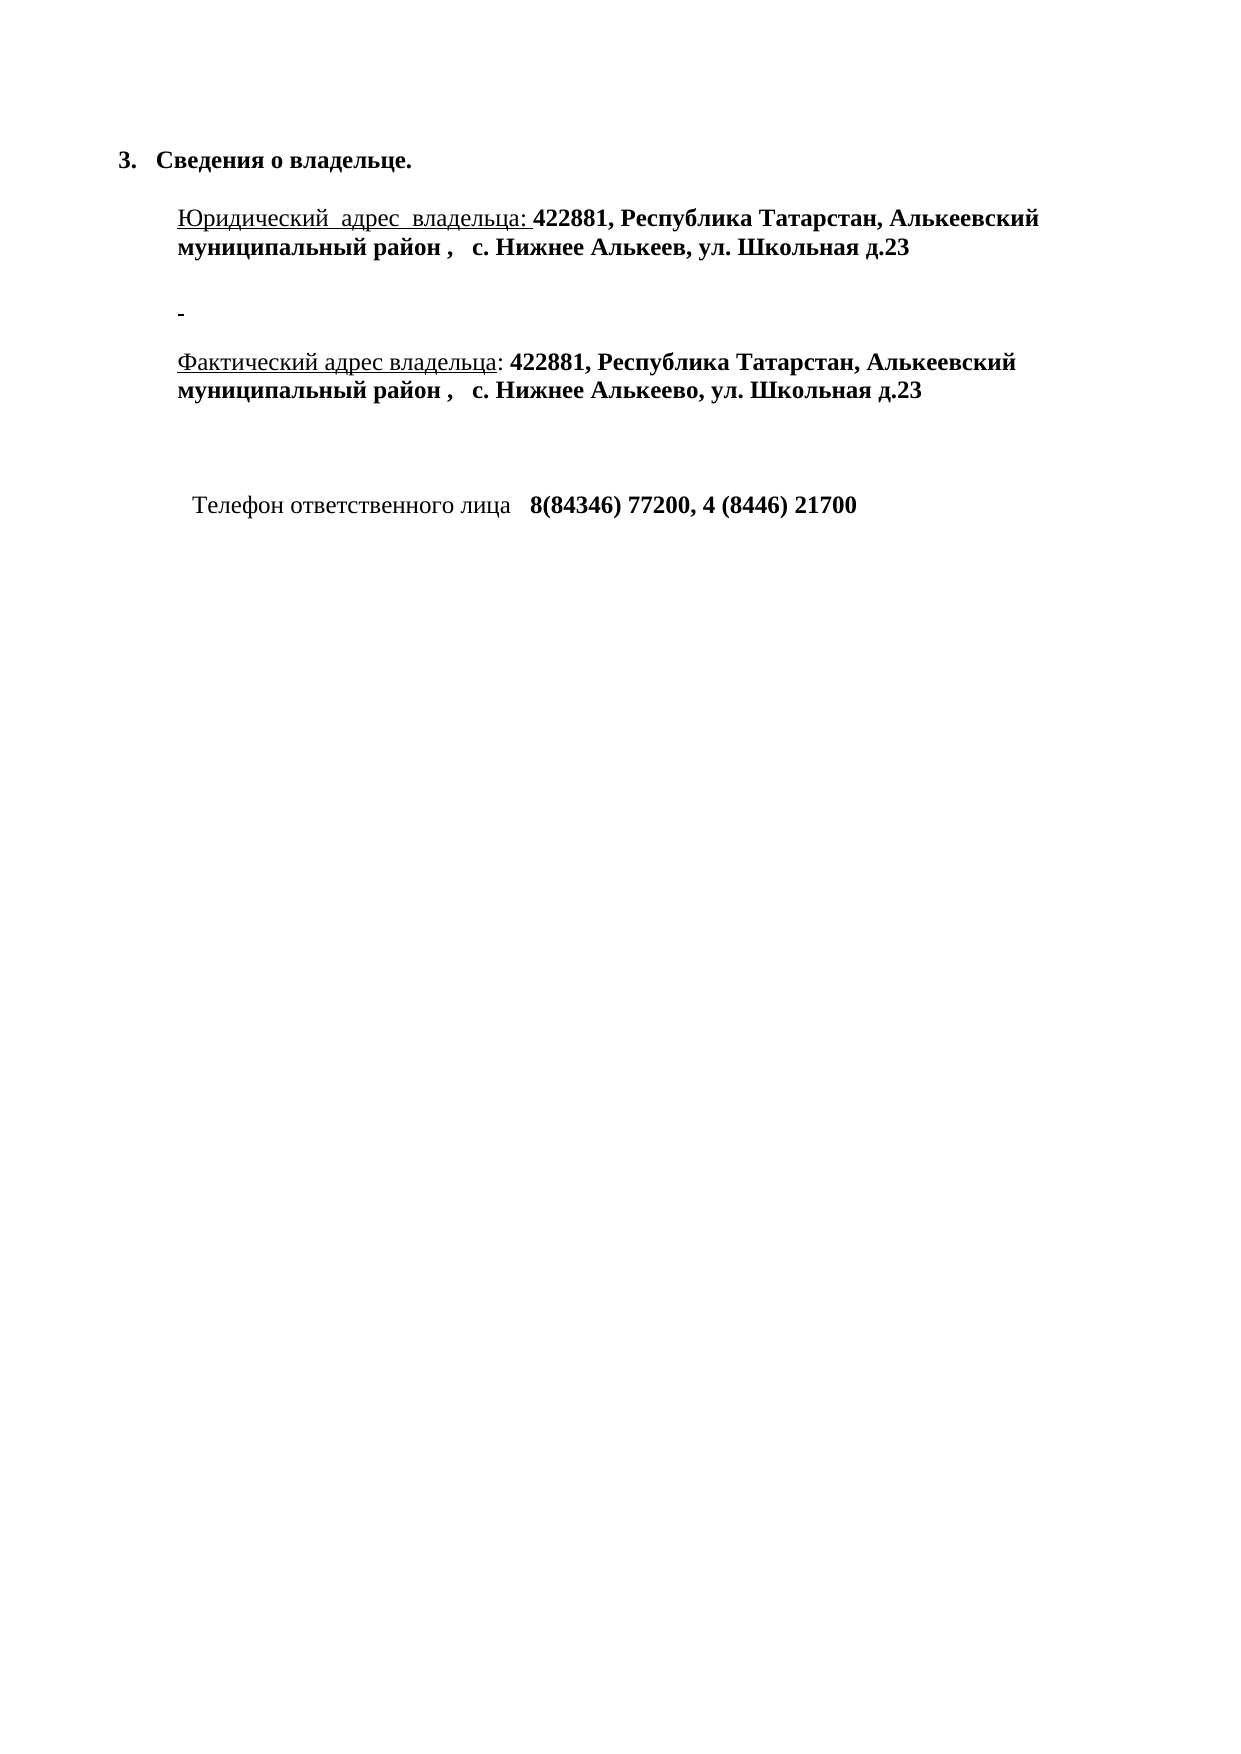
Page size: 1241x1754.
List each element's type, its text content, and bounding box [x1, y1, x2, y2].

text Юридический адрес владельца: 422881, Республика Татарстан, Алькеевский муниципальный район , с. Нижнее Алькеев, ул. Школьная д.23 [177, 203, 1152, 260]
text Телефон ответственного лица 8(84346) 77200, 4 (8446) 21700 [118, 490, 1152, 519]
text Фактический адрес владельца: 422881, Республика Татарстан, Алькеевский муниципальный район , с. Нижнее Алькеево, ул. Школьная д.23 [177, 347, 1152, 404]
text 3. Сведения о владельце. [118, 145, 1152, 174]
